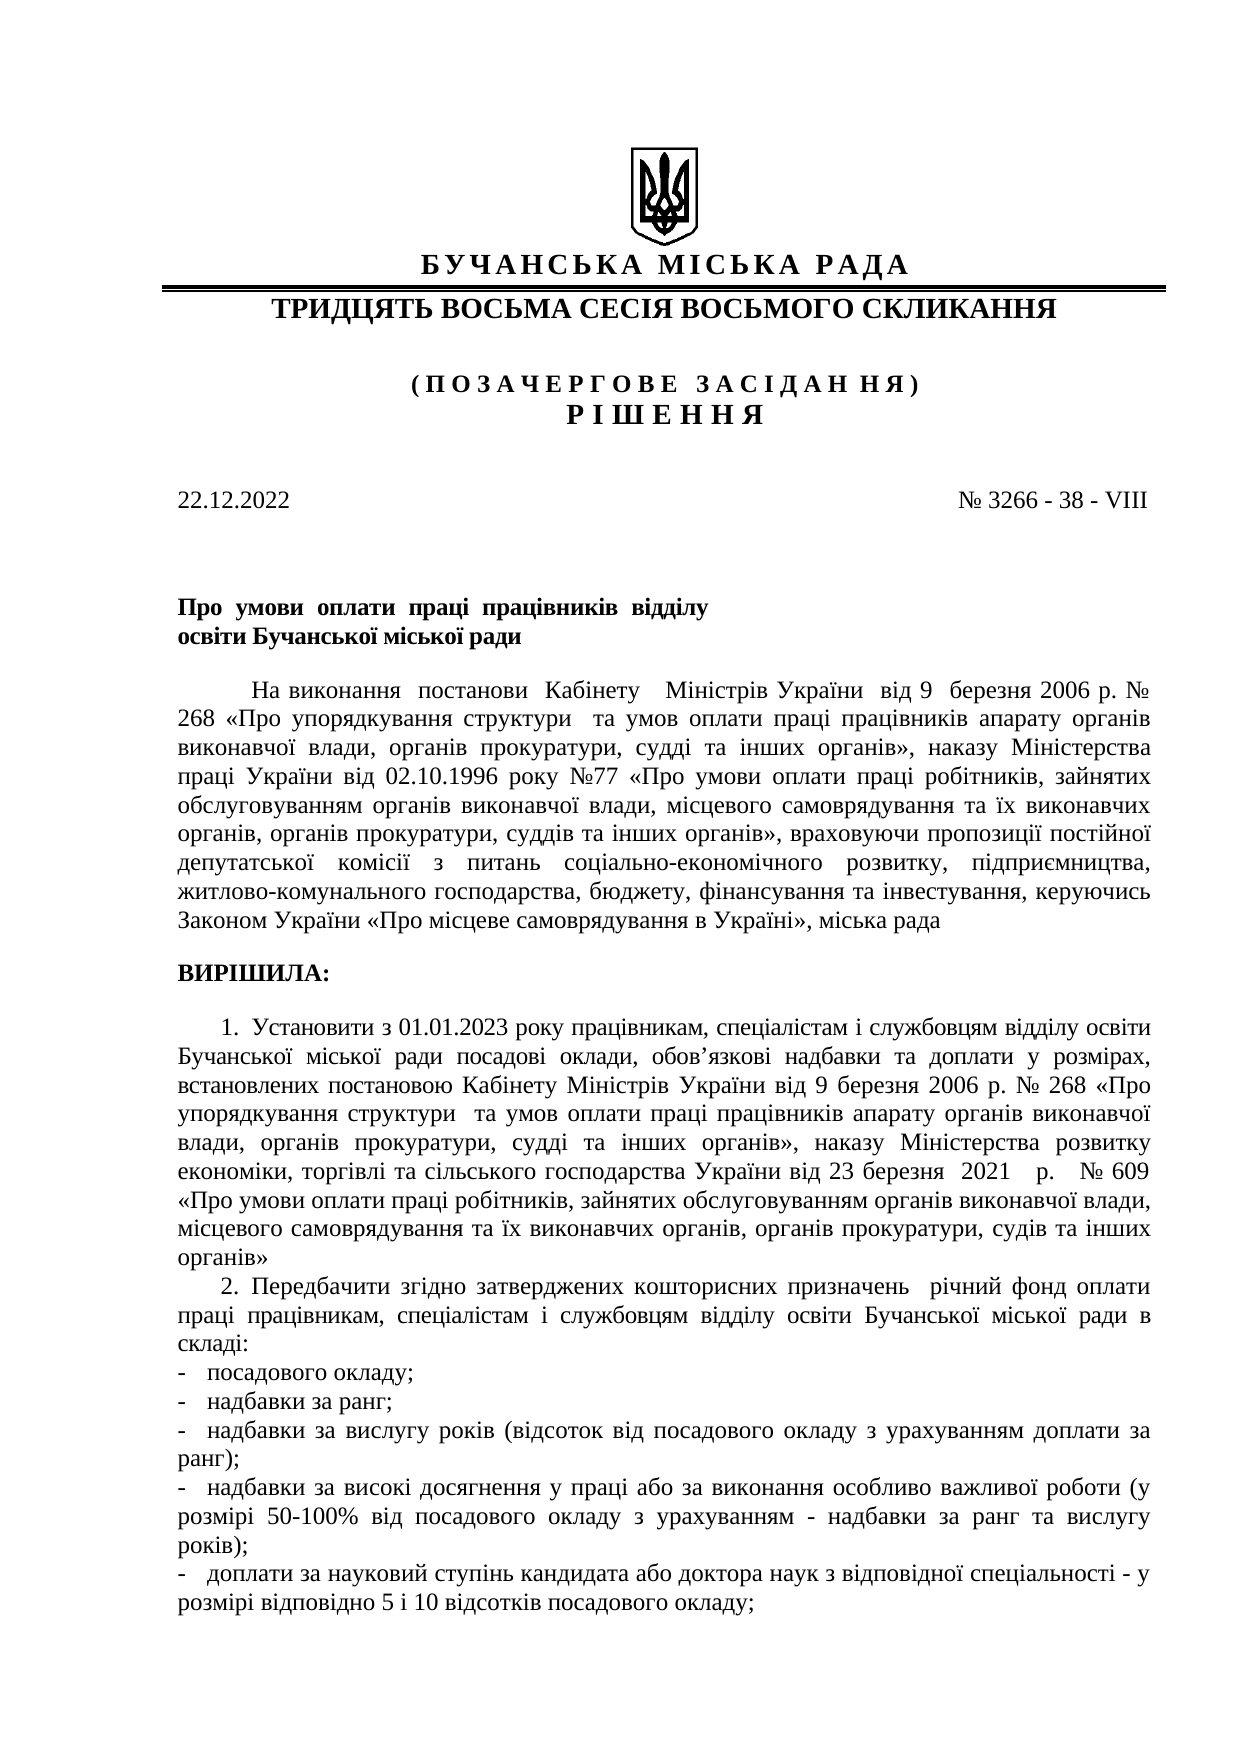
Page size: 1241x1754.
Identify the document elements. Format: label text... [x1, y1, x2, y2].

list надбавки за високі досягнення у праці або за виконання особливо важливої роботи (у розмірі 50-100% від посадового окладу з урахуванням - надбавки за ранг та вислугу років); [177, 1472, 1152, 1558]
picture [629, 146, 700, 247]
text ВИРІШИЛА: [177, 958, 1152, 987]
subtitle 22.12.2022 № 3266 - 38 - VIІІ [177, 485, 1152, 513]
text На виконання постанови Кабінету Міністрів України від 9 березня 2006 р. № 268 «Про упорядкування структури та умов оплати праці працівників апарату органів виконавчої влади, органів прокуратури, судді та інших органів», наказу Міністерства праці України від 02.10.1996 року №77 «Про умови оплати праці робітників, зайнятих обслуговуванням органів виконавчої влади, місцевого самоврядування та їх виконавчих органів, органів прокуратури, суддів та інших органів», враховуючи пропозиції постійної депутатської комісії з питань соціально-економічного розвитку, підприємництва, житлово-комунального господарства, бюджету, фінансування та інвестування, керуючись Законом України «Про місцеве самоврядування в Україні», міська рада [177, 675, 1152, 933]
table_header ТРИДЦЯТЬ ВОСЬМА СЕСІЯ ВОСЬМОГО СКЛИКАННЯ [162, 292, 1166, 369]
text РІШЕННЯ [177, 397, 1152, 431]
text БУЧАНСЬКА МІСЬКА РАДА [177, 247, 1152, 280]
text Про умови оплати праці працівників відділу освіти Бучанської міської ради [177, 592, 709, 650]
list посадового окладу; [177, 1357, 1152, 1386]
list Установити з 01.01.2023 року працівникам, спеціалістам і службовцям відділу освіти Бучанської міської ради посадові оклади, обов’язкові надбавки та доплати у розмірах, встановлених постановою Кабінету Міністрів України від 9 березня 2006 р. № 268 «Про упорядкування структури та умов оплати праці працівників апарату органів виконавчої влади, органів прокуратури, судді та інших органів», наказу Міністерства розвитку економіки, торгівлі та сільського господарства України від 23 березня 2021 р. № 609 «Про умови оплати праці робітників, зайнятих обслуговуванням органів виконавчої влади, місцевого самоврядування та їх виконавчих органів, органів прокуратури, судів та інших органів» [177, 1012, 1152, 1271]
list надбавки за вислугу років (відсоток від посадового окладу з урахуванням доплати за ранг); [177, 1415, 1152, 1472]
list Передбачити згідно затверджених кошторисних призначень річний фонд оплати праці працівникам, спеціалістам і службовцям відділу освіти Бучанської міської ради в складі: [177, 1271, 1152, 1357]
text ( П О З А Ч Е Р Г О В Е З А С І Д А Н Н Я ) [177, 369, 1152, 397]
list надбавки за ранг; [177, 1386, 1152, 1415]
list доплати за науковий ступінь кандидата або доктора наук з відповідної спеціальності - у розмірі відповідно 5 і 10 відсотків посадового окладу; [177, 1558, 1152, 1616]
